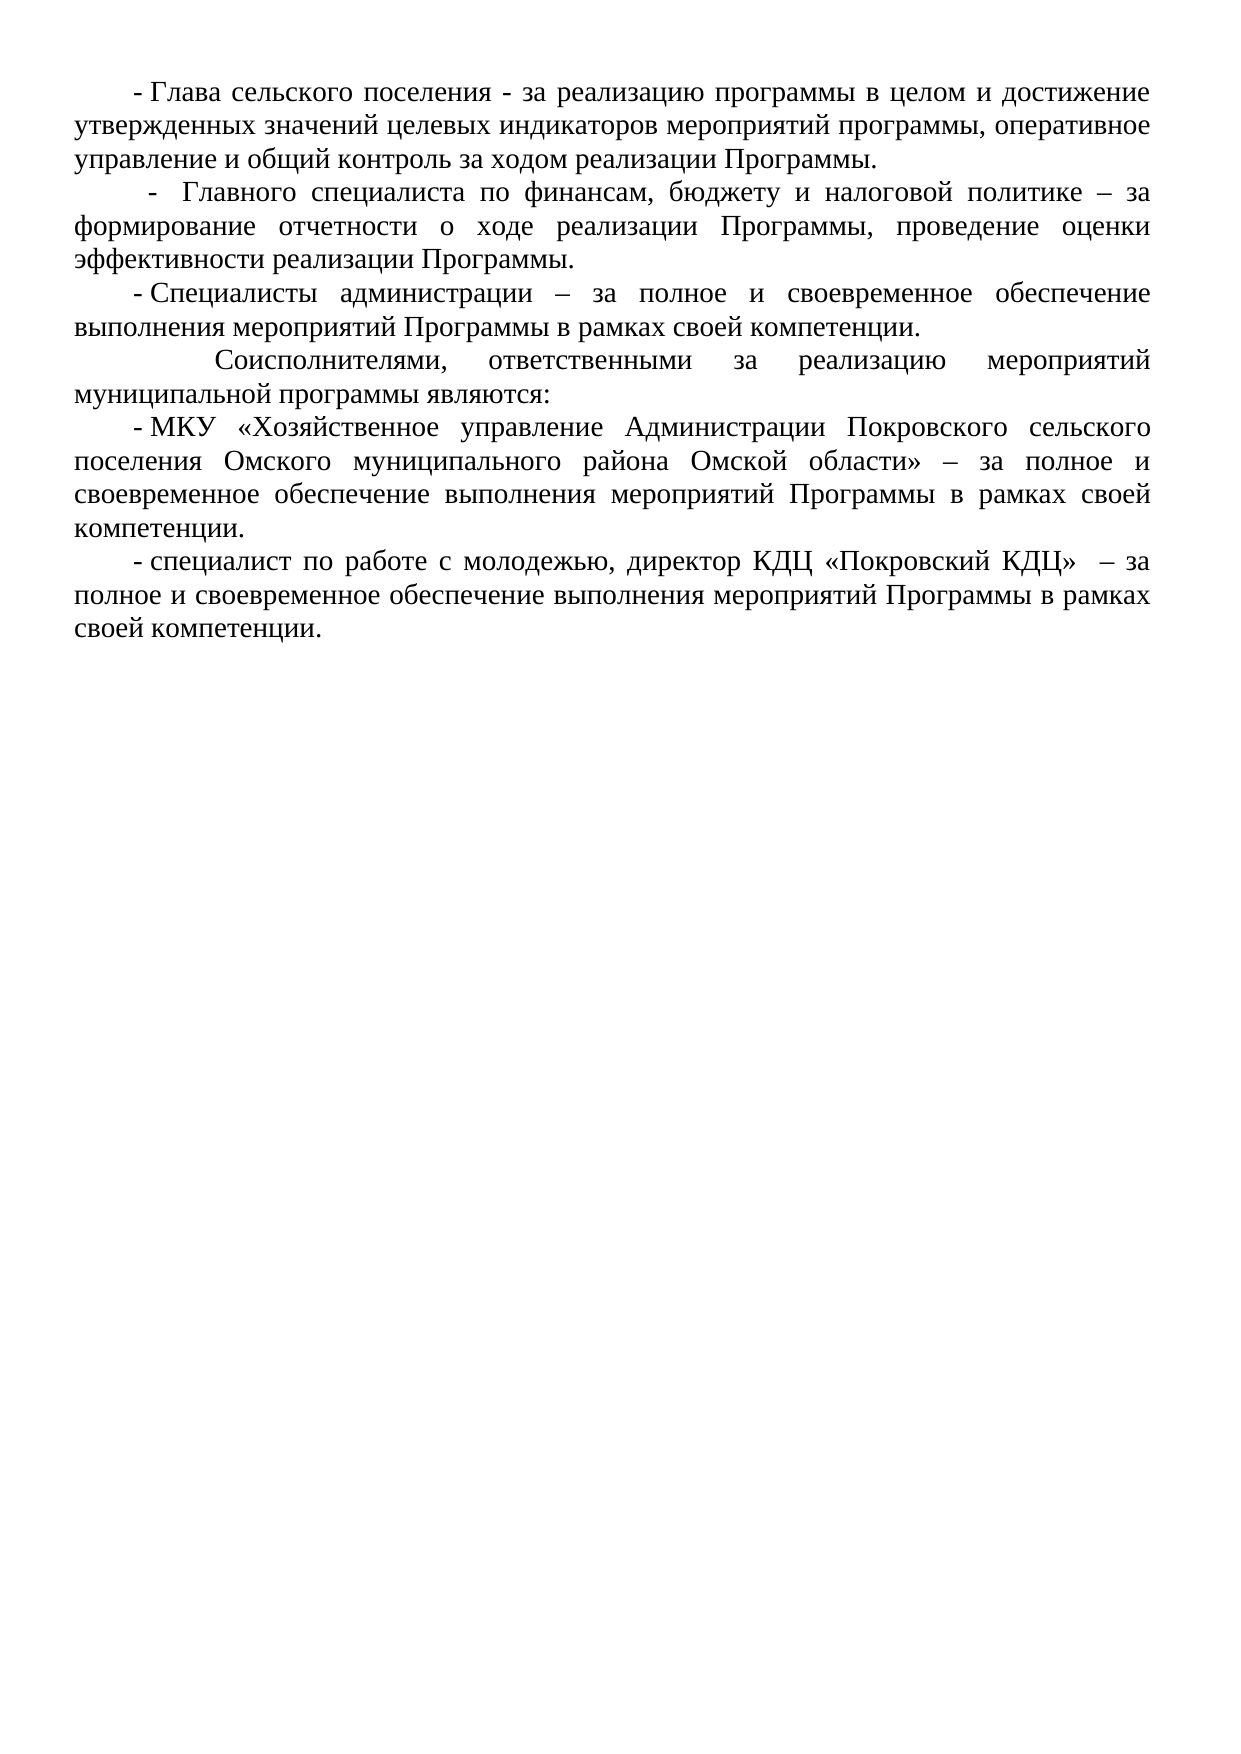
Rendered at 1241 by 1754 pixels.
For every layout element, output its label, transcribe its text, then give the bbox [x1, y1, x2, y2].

text - Специалисты администрации – за полное и своевременное обеспечение выполнения мероприятий Программы в рамках своей компетенции. [74, 275, 1152, 342]
text - МКУ «Хозяйственное управление Администрации Покровского сельского поселения Омского муниципального района Омской области» – за полное и своевременное обеспечение выполнения мероприятий Программы в рамках своей компетенции. [74, 409, 1152, 543]
text - Глава сельского поселения - за реализацию программы в целом и достижение утвержденных значений целевых индикаторов мероприятий программы, оперативное управление и общий контроль за ходом реализации Программы. [74, 74, 1152, 174]
text Соисполнителями, ответственными за реализацию мероприятий муниципальной программы являются: [74, 342, 1152, 409]
text - специалист по работе с молодежью, директор КДЦ «Покровский КДЦ» – за полное и своевременное обеспечение выполнения мероприятий Программы в рамках своей компетенции. [74, 543, 1152, 644]
text - Главного специалиста по финансам, бюджету и налоговой политике – за формирование отчетности о ходе реализации Программы, проведение оценки эффективности реализации Программы. [74, 174, 1152, 275]
